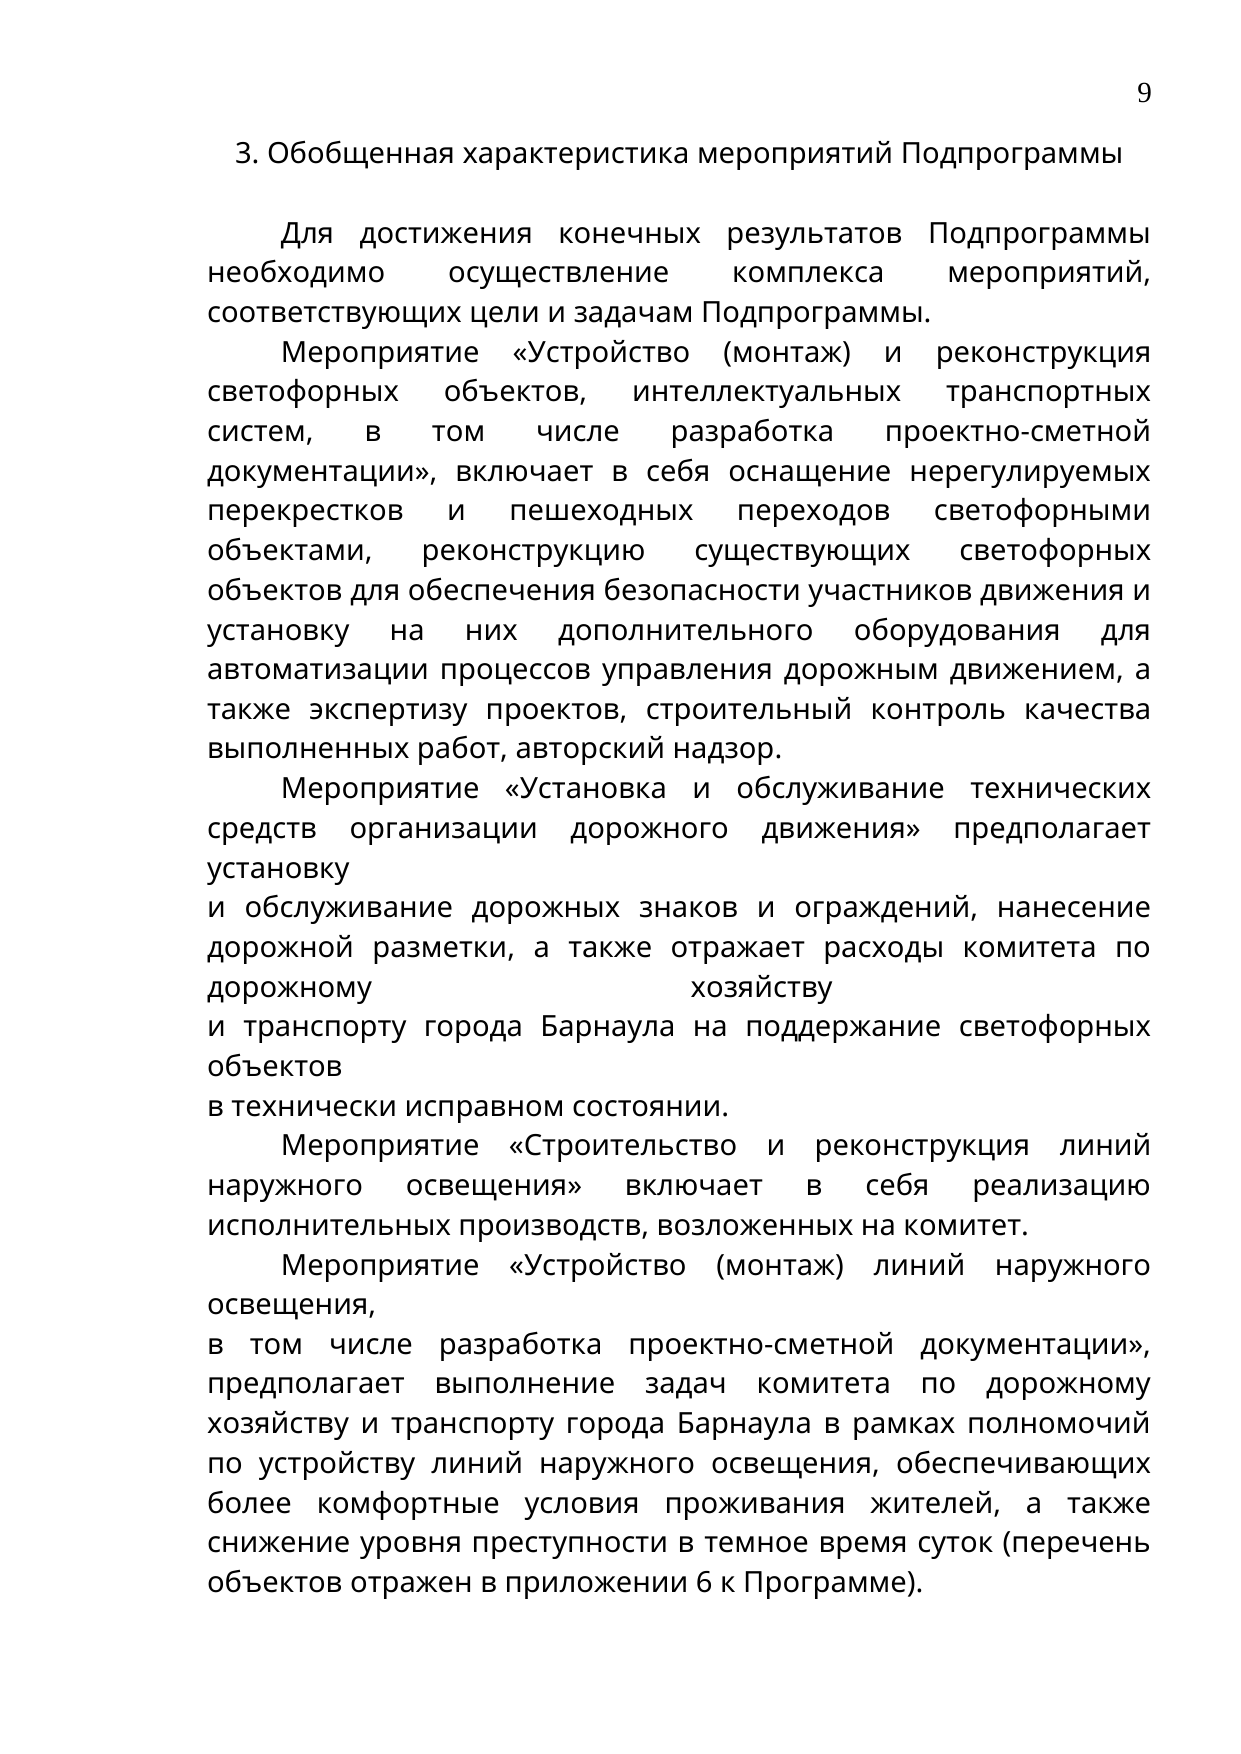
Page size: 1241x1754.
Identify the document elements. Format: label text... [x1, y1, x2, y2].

text Мероприятие «Установка и обслуживание технических средств организации дорожного движения» предполагает установку и обслуживание дорожных знаков и ограждений, нанесение дорожной разметки, а также отражает расходы комитета по дорожному хозяйству и транспорту города Барнаула на поддержание светофорных объектов в технически исправном состоянии. [207, 767, 1152, 1125]
text Мероприятие «Устройство (монтаж) линий наружного освещения, в том числе разработка проектно-сметной документации», предполагает выполнение задач комитета по дорожному хозяйству и транспорту города Барнаула в рамках полномочий по устройству линий наружного освещения, обеспечивающих более комфортные условия проживания жителей, а также снижение уровня преступности в темное время суток (перечень объектов отражен в приложении 6 к Программе). [207, 1244, 1152, 1601]
text Мероприятие «Устройство (монтаж) и реконструкция светофорных объектов, интеллектуальных транспортных систем, в том числе разработка проектно-сметной документации», включает в себя оснащение нерегулируемых перекрестков и пешеходных переходов светофорными объектами, реконструкцию существующих светофорных объектов для обеспечения безопасности участников движения и установку на них дополнительного оборудования для автоматизации процессов управления дорожным движением, а также экспертизу проектов, строительный контроль качества выполненных работ, авторский надзор. [207, 331, 1152, 767]
text 3. Обобщенная характеристика мероприятий Подпрограммы [207, 132, 1152, 172]
text Мероприятие «Строительство и реконструкция линий наружного освещения» включает в себя реализацию исполнительных производств, возложенных на комитет. [207, 1125, 1152, 1244]
text Для достижения конечных результатов Подпрограммы необходимо осуществление комплекса мероприятий, соответствующих цели и задачам Подпрограммы. [207, 212, 1152, 331]
